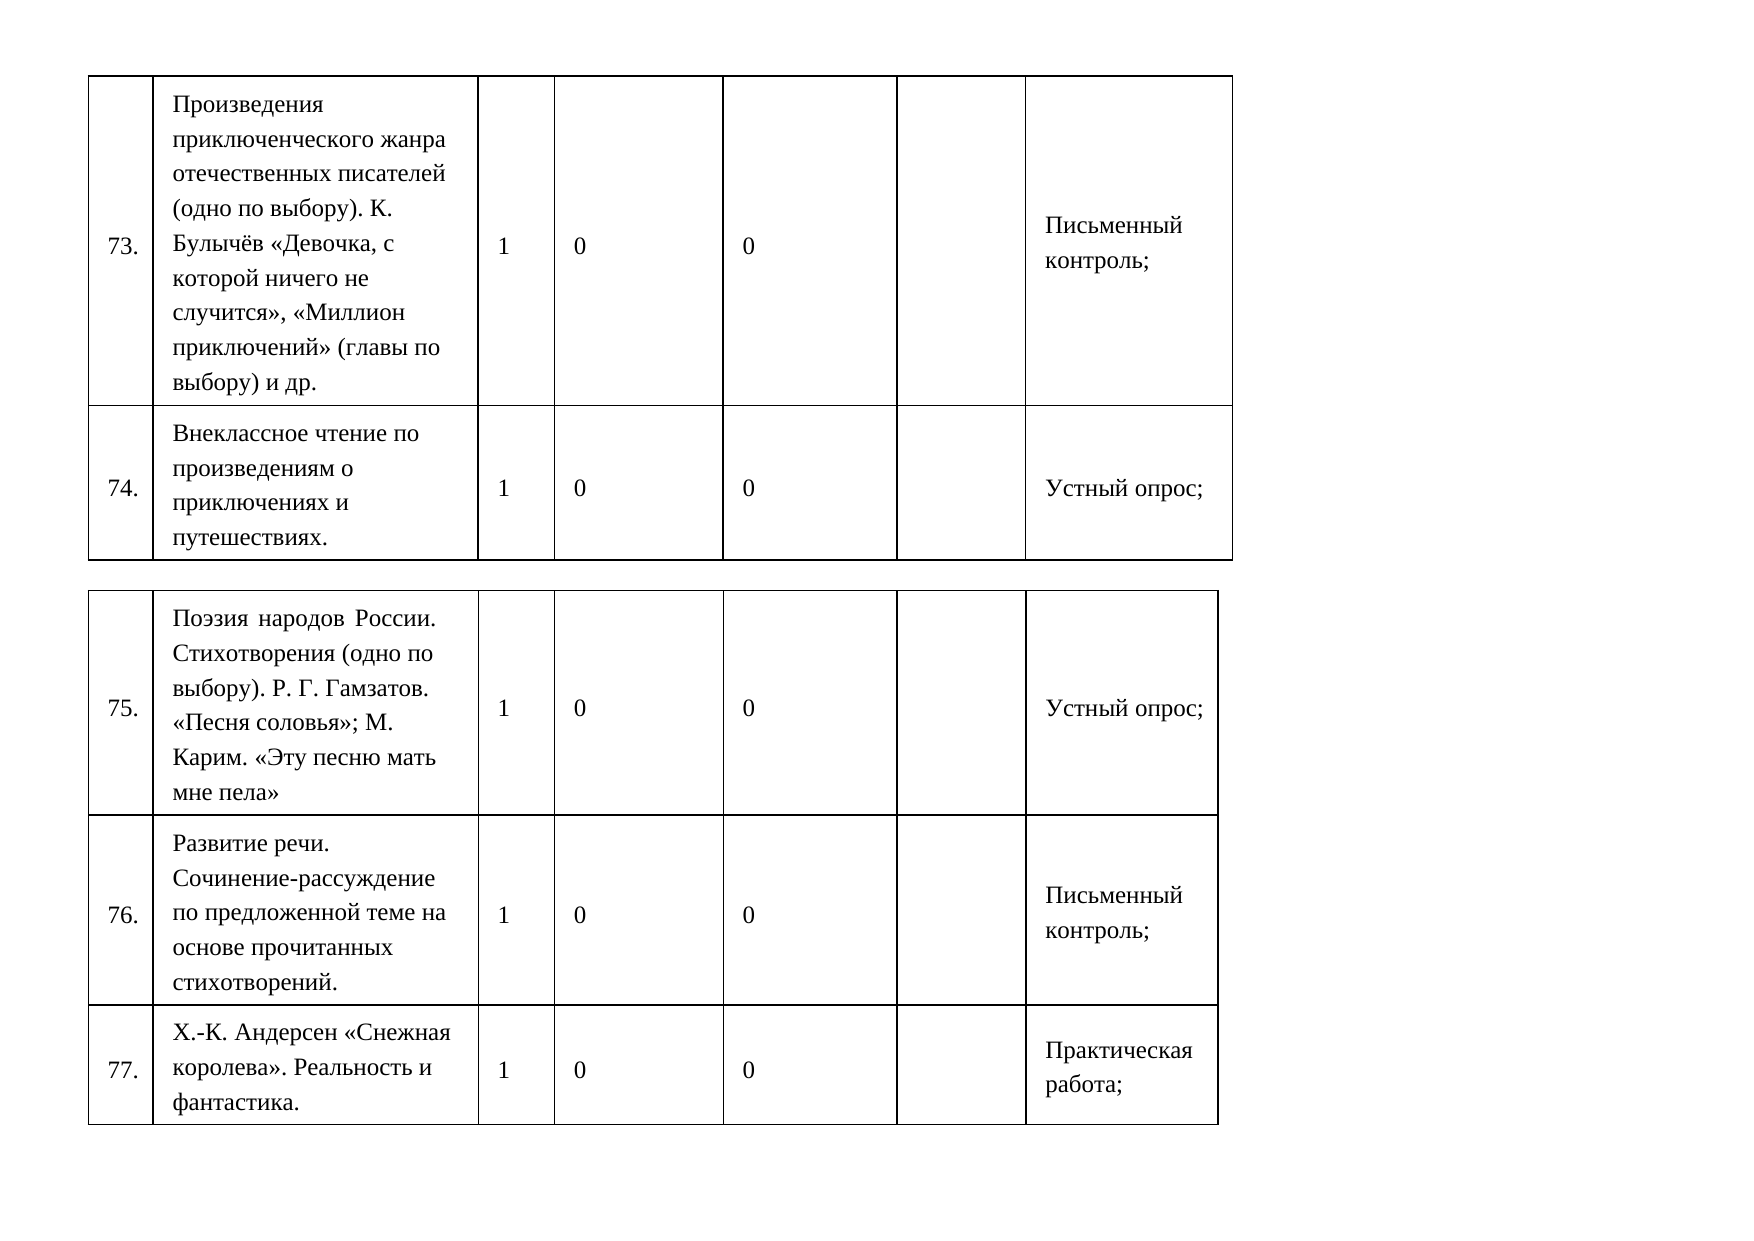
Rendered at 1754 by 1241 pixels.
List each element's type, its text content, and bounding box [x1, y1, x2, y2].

table_cell 0 [555, 1006, 723, 1124]
table_cell 0 [724, 406, 896, 559]
table_cell 74. [89, 406, 152, 559]
table_cell 0 [555, 77, 722, 405]
table_cell [898, 816, 1025, 1004]
table_header Устный опрос; [1027, 591, 1217, 814]
table_cell Устный опрос; [1026, 406, 1232, 559]
table_cell 76. [89, 816, 152, 1004]
table_header 0 [555, 591, 723, 814]
table_header 1 [479, 591, 554, 814]
table_cell [898, 77, 1025, 405]
table_cell 1 [479, 406, 554, 559]
table_cell 0 [724, 816, 896, 1004]
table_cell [154, 77, 477, 405]
table_cell 73. [89, 77, 152, 405]
table_cell Письменный контроль; [1027, 816, 1217, 1004]
table_header 0 [724, 591, 896, 814]
table_header Поэзия народов России. Стихотворения (одно по выбору). Р. Г. Гамзатов. «Песня соловья»; М. Карим. «Эту песню мать мне пела» [154, 591, 478, 814]
table_cell [898, 406, 1025, 559]
table_cell 0 [724, 1006, 896, 1124]
table_header 75. [89, 591, 152, 814]
table_cell 0 [724, 77, 896, 405]
table_cell Развитие речи. Сочинение-рассуждение по предложенной теме на основе прочитанных стихотворений. [154, 816, 478, 1004]
table_cell Письменный контроль; [1026, 77, 1232, 405]
table_cell Практическая работа; [1027, 1006, 1217, 1124]
table_cell 77. [89, 1006, 152, 1124]
table_cell 0 [555, 816, 723, 1004]
table_cell Х.-К. Андерсен «Снежная королева». Реальность и фантастика. [154, 1006, 478, 1124]
table_cell 1 [479, 816, 554, 1004]
table_cell 1 [479, 1006, 554, 1124]
table_cell Внеклассное чтение по произведениям о приключениях и путешествиях. [154, 406, 477, 559]
table_header [898, 591, 1025, 814]
table_cell 1 [479, 77, 554, 405]
table_cell 0 [555, 406, 722, 559]
table_cell [898, 1006, 1025, 1124]
